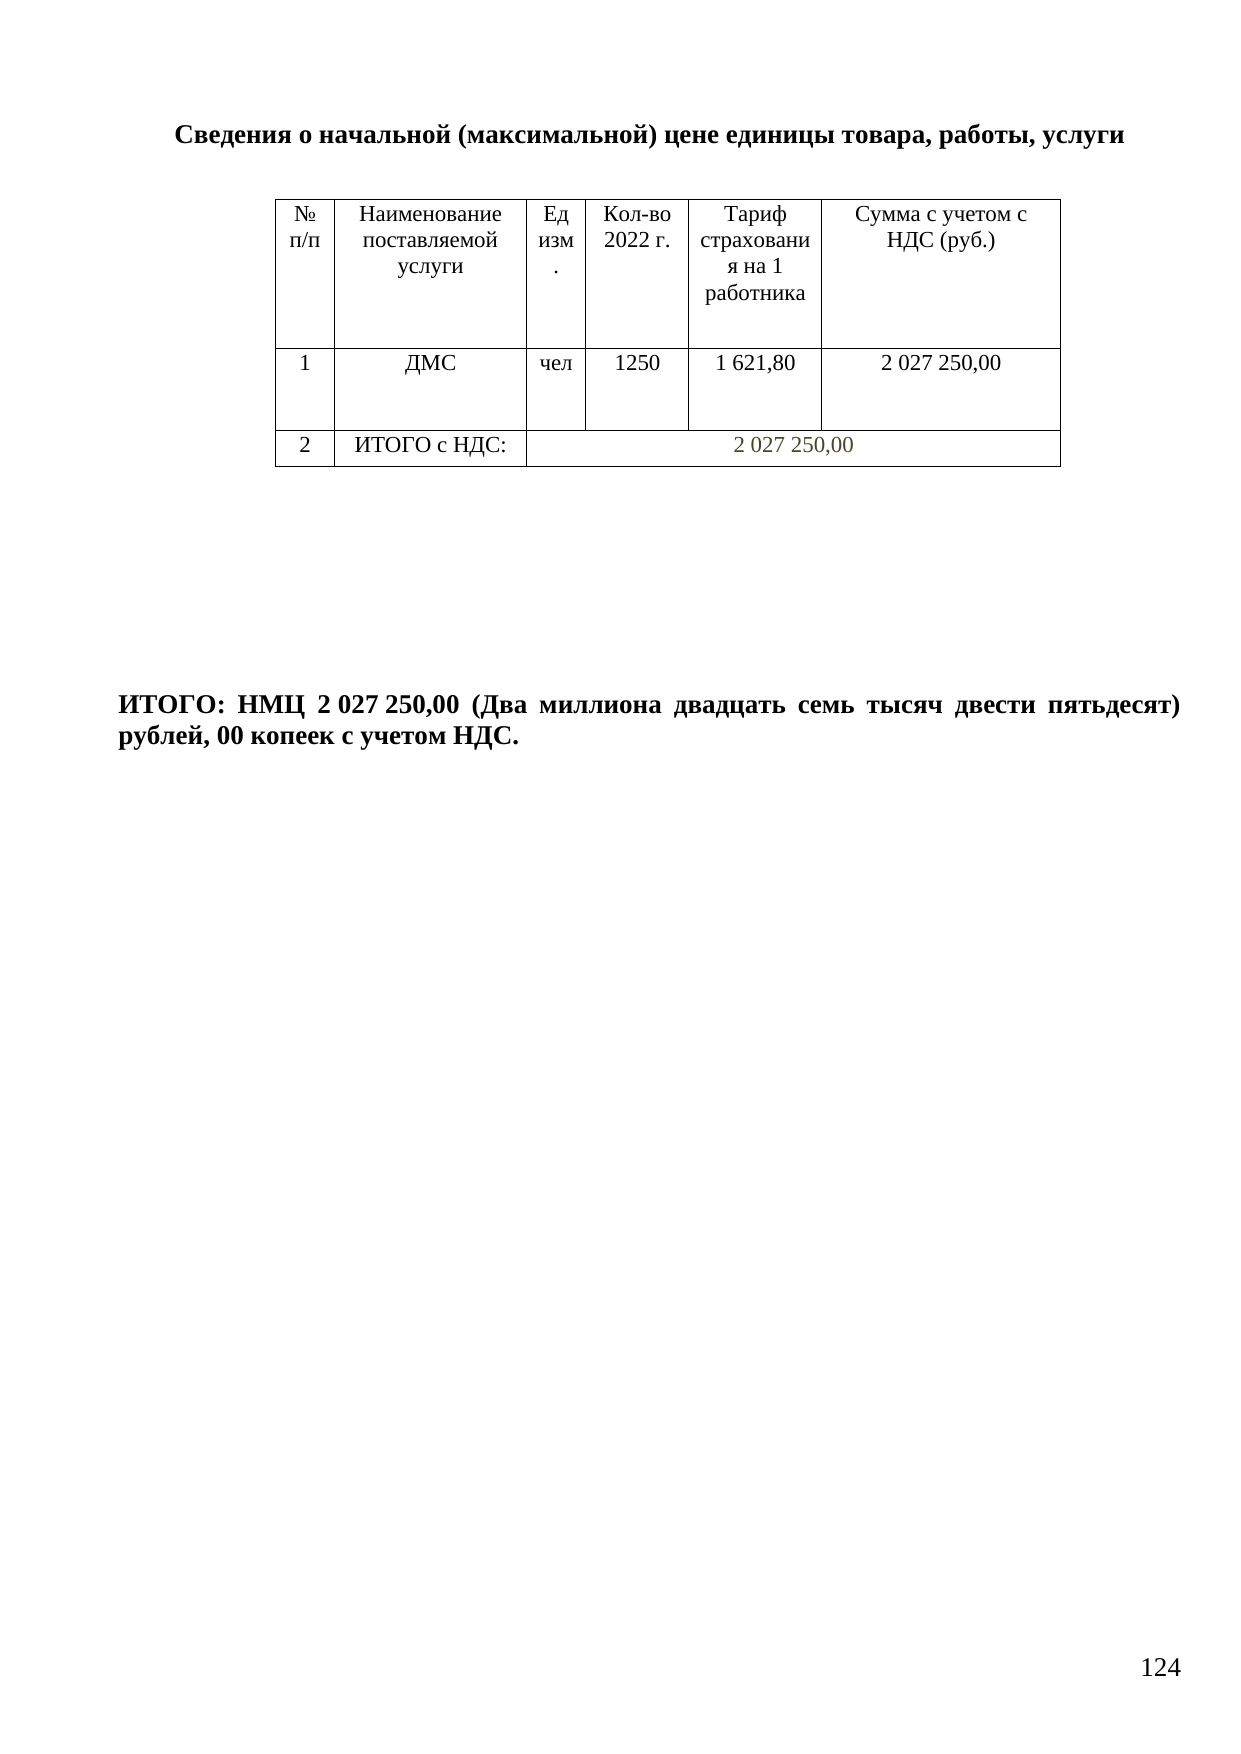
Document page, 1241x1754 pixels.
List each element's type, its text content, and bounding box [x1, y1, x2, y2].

text Сведения о начальной (максимальной) цене единицы товара, работы, услуги [118, 118, 1181, 149]
table_cell ДМС [335, 349, 526, 430]
table_cell чел [527, 349, 585, 430]
table_header Сумма с учетом с НДС (руб.) [822, 200, 1060, 348]
table_cell 2 027 250,00 [822, 349, 1060, 430]
table_header Кол-во 2022 г. [586, 200, 688, 348]
table_cell 2 027 250,00 [527, 431, 1060, 466]
table_cell 1 621,80 [689, 349, 821, 430]
table_header Наименование поставляемой услуги [335, 200, 526, 348]
table_header Тариф страхования на 1 работника [689, 200, 821, 348]
table_cell 1 [276, 349, 334, 430]
table_cell ИТОГО с НДС: [335, 431, 526, 466]
table_header Ед изм. [527, 200, 585, 348]
table_cell 1250 [586, 349, 688, 430]
table_header № п/п [276, 200, 334, 348]
text ИТОГО: НМЦ 2 027 250,00 (Два миллиона двадцать семь тысяч двести пятьдесят) рублей, 00 копеек с учетом НДС. [118, 688, 1181, 750]
table_cell 2 [276, 431, 334, 466]
